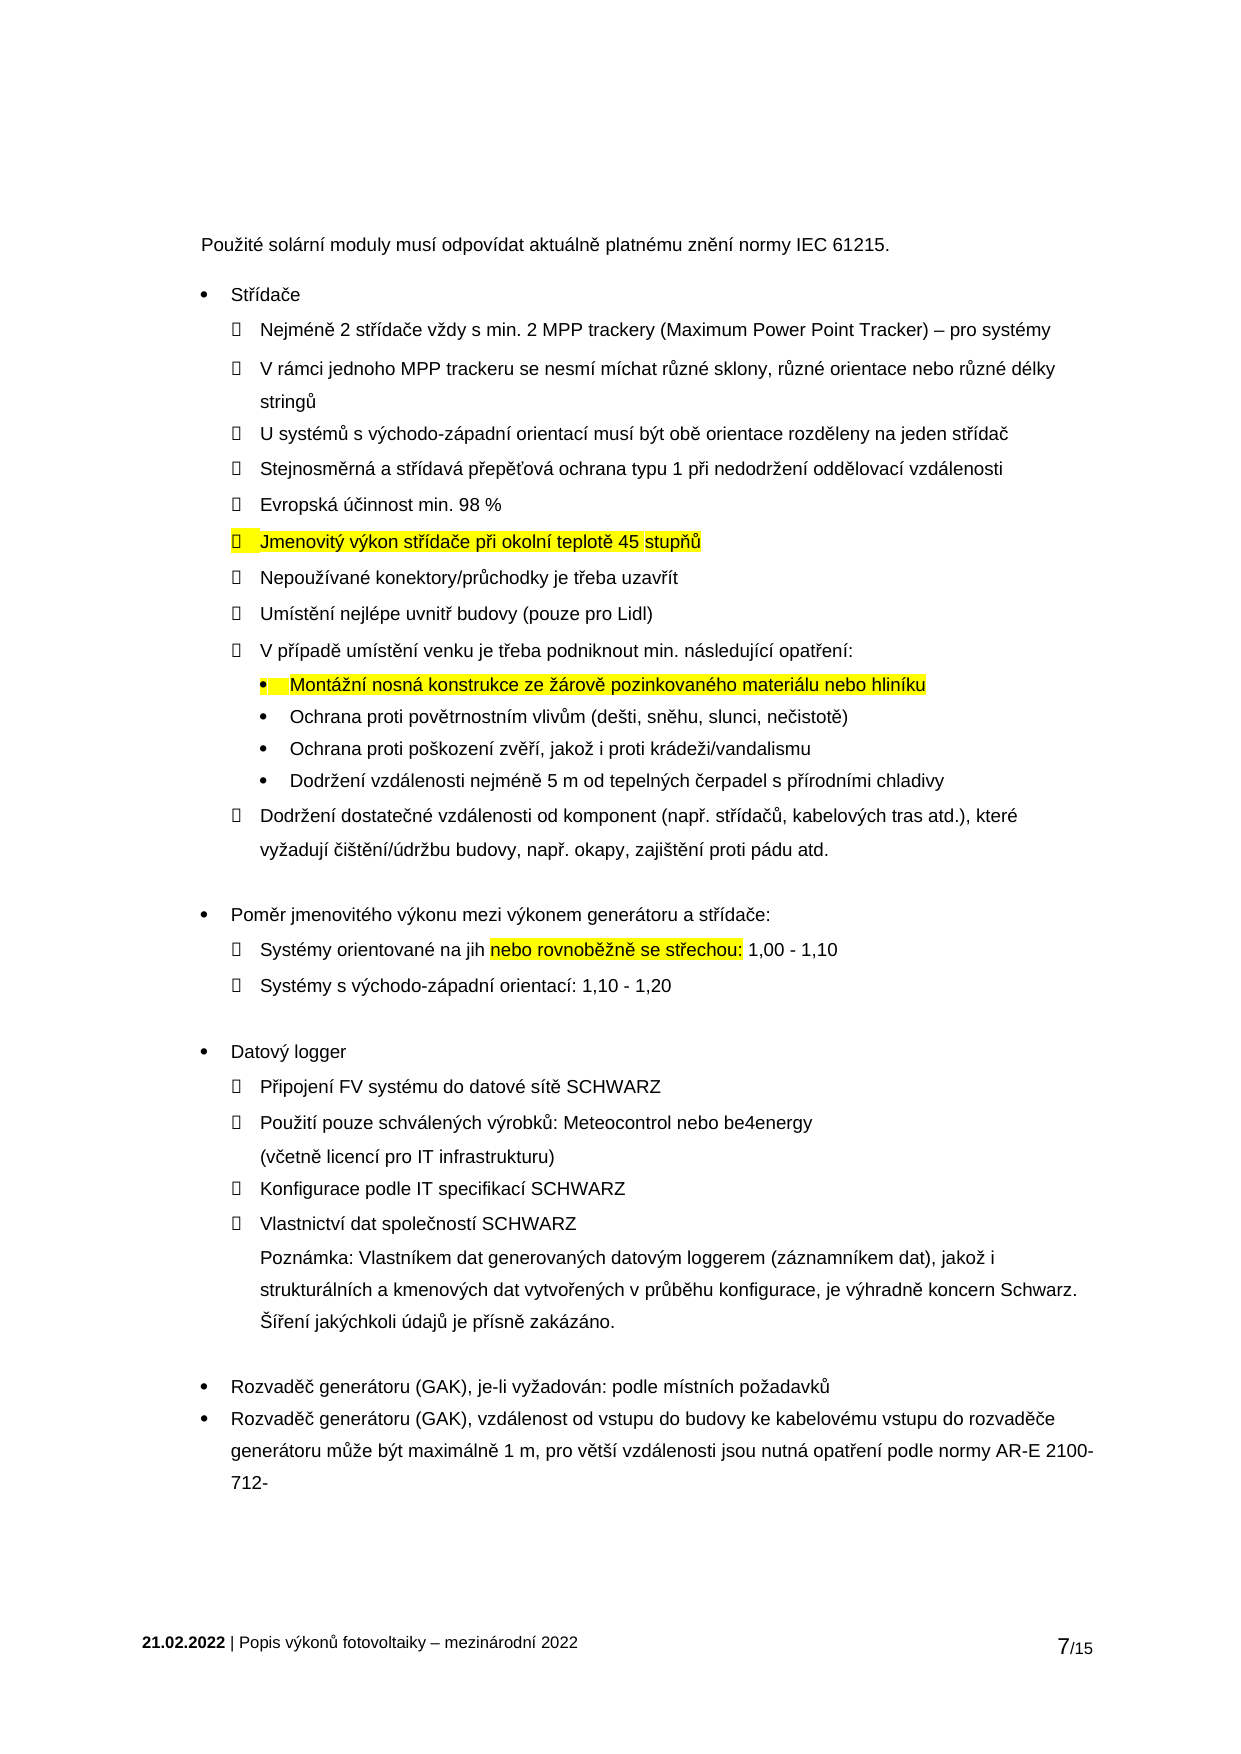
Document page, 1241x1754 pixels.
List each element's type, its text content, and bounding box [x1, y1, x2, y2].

list Střídače [201, 284, 1111, 306]
list Jmenovitý výkon střídače při okolní teplotě 45 stupňů [260, 528, 1111, 553]
list Vlastnictví dat společností SCHWARZ [231, 1210, 1111, 1236]
list Datový logger [201, 1041, 1111, 1062]
list Stejnosměrná a střídavá přepěťová ochrana typu 1 při nedodržení oddělovací vzdálenosti [231, 455, 1111, 481]
list U systémů s východo-západní orientací musí být obě orientace rozděleny na jeden střídač [231, 424, 1111, 445]
list Poměr jmenovitého výkonu mezi výkonem generátoru a střídače: [201, 903, 1111, 925]
list V rámci jednoho MPP trackeru se nesmí míchat různé sklony, různé orientace nebo různé délky stringů [231, 355, 1076, 413]
list Dodržení dostatečné vzdálenosti od komponent (např. střídačů, kabelových tras atd.), které vyžadují čištění/údržbu budovy, např. okapy, zajištění proti pádu atd. [231, 802, 1079, 861]
list Nepoužívané konektory/průchodky je třeba uzavřít [231, 564, 1111, 590]
list Systémy s východo-západní orientací: 1,10 - 1,20 [231, 972, 1111, 998]
list Ochrana proti povětrnostním vlivům (dešti, sněhu, slunci, nečistotě) [260, 706, 1111, 727]
list Umístění nejlépe uvnitř budovy (pouze pro Lidl) [231, 601, 1111, 626]
list Konfigurace podle IT specifikací SCHWARZ [231, 1178, 1111, 1199]
list V případě umístění venku je třeba podniknout min. následující opatření: [231, 637, 1111, 662]
list Dodržení vzdálenosti nejméně 5 m od tepelných čerpadel s přírodními chladivy [260, 770, 1111, 792]
list Systémy orientované na jih nebo rovnoběžně se střechou: 1,00 - 1,10 [231, 936, 1111, 961]
list Nejméně 2 střídače vždy s min. 2 MPP trackery (Maximum Power Point Tracker) – pro systémy [231, 317, 1064, 342]
list Rozvaděč generátoru (GAK), je-li vyžadován: podle místních požadavků [201, 1376, 1111, 1398]
list Použití pouze schválených výrobků: Meteocontrol nebo be4energy (včetně licencí pro IT infrastrukturu) [231, 1109, 863, 1167]
list Připojení FV systému do datové sítě SCHWARZ [231, 1073, 1111, 1098]
text Poznámka: Vlastníkem dat generovaných datovým loggerem (záznamníkem dat), jakož i strukturálních a kmenových dat vytvořených v průběhu konfigurace, je výhradně koncern Schwarz. Šíření jakýchkoli údajů je přísně zakázáno. [260, 1247, 1096, 1333]
text Použité solární moduly musí odpovídat aktuálně platnému znění normy IEC 61215. [201, 234, 1111, 256]
list Rozvaděč generátoru (GAK), vzdálenost od vstupu do budovy ke kabelovému vstupu do rozvaděče generátoru může být maximálně 1 m, pro větší vzdálenosti jsou nutná opatření podle normy AR-E 2100-712- [201, 1408, 1096, 1493]
list Montážní nosná konstrukce ze žárově pozinkovaného materiálu nebo hliníku [260, 673, 1111, 695]
list Ochrana proti poškození zvěří, jakož i proti krádeži/vandalismu [260, 738, 1111, 759]
list Evropská účinnost min. 98 % [231, 492, 1111, 517]
